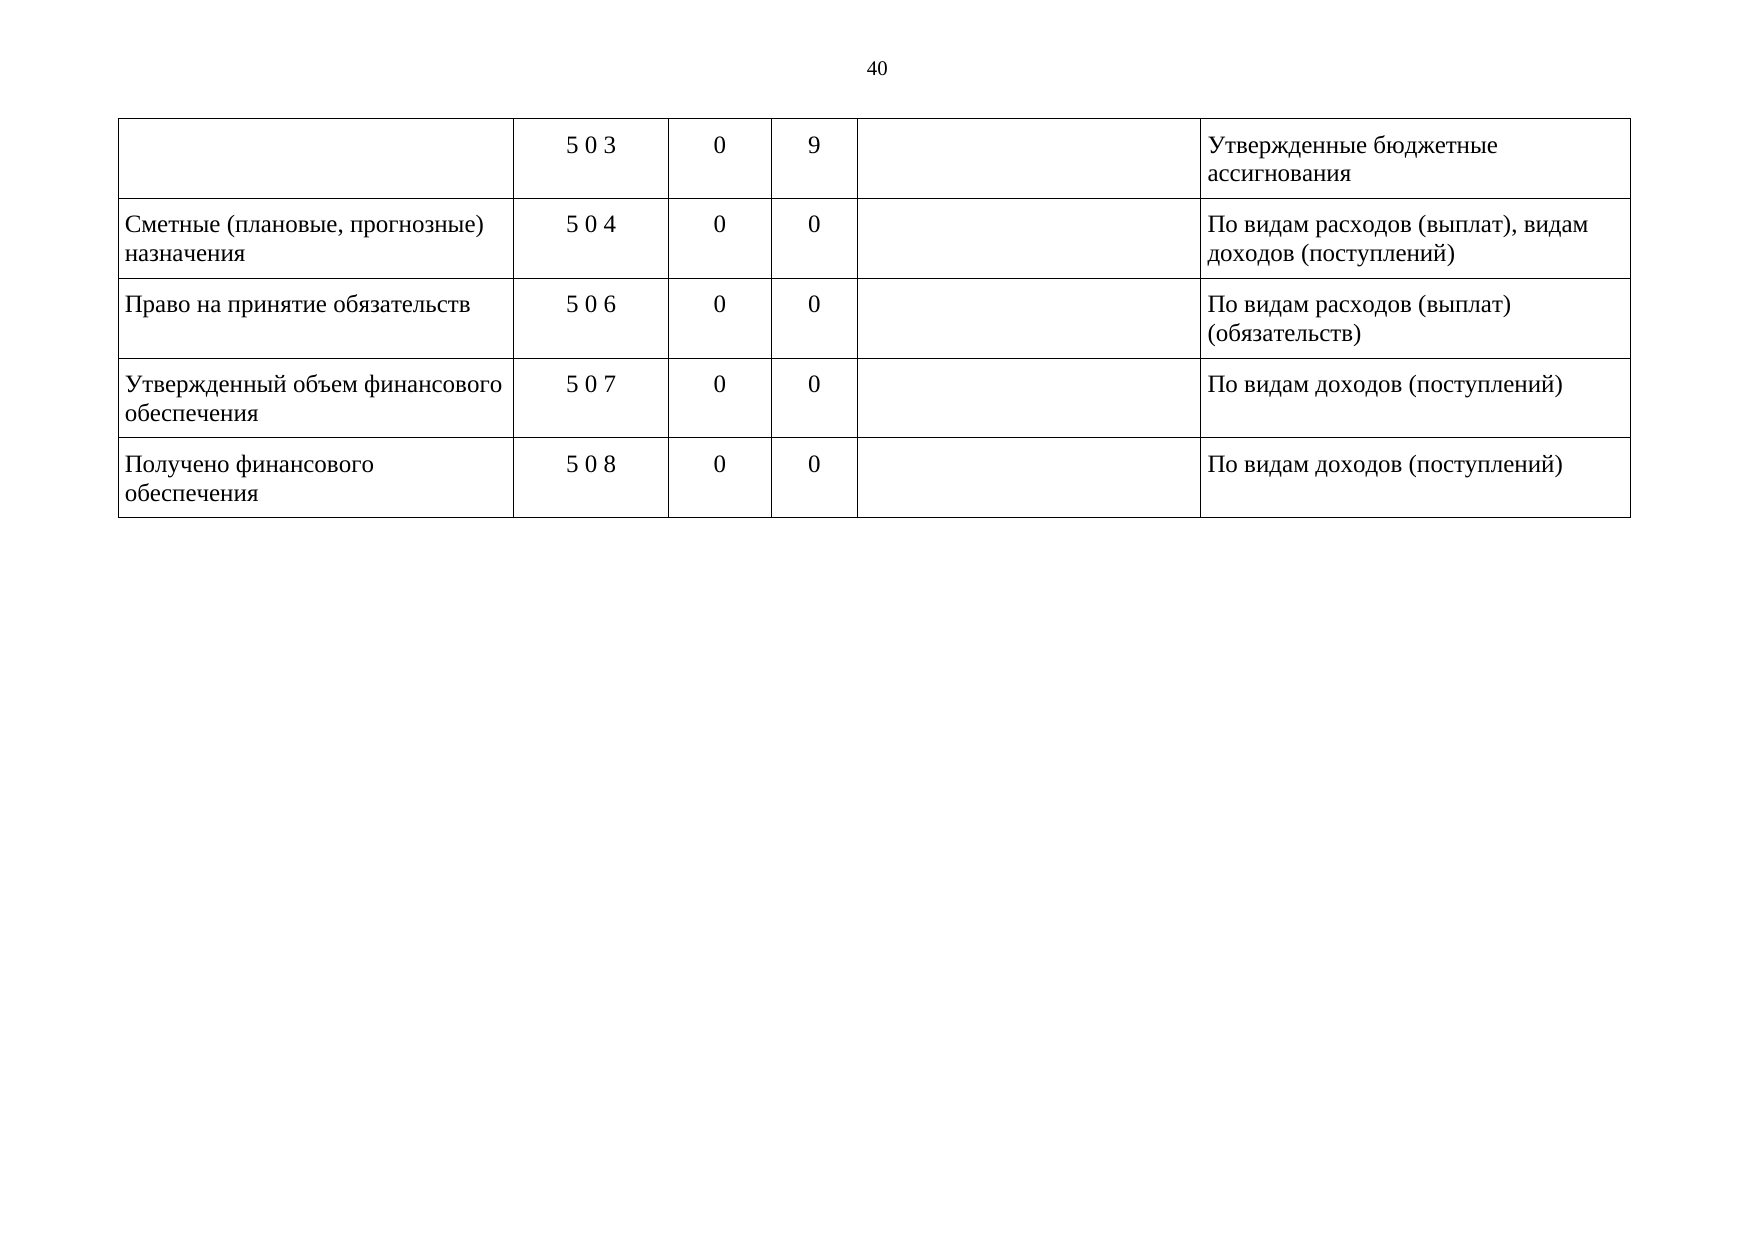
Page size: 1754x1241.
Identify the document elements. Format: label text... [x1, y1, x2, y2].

table_cell [858, 119, 1200, 198]
table_cell По видам доходов (поступлений) [1201, 359, 1630, 437]
table_cell По видам доходов (поступлений) [1201, 438, 1630, 517]
table_cell Получено финансового обеспечения [119, 438, 513, 517]
table_cell 5 0 3 [514, 119, 668, 198]
table_cell 0 [669, 359, 771, 437]
table_cell 0 [772, 199, 857, 278]
table_cell Право на принятие обязательств [119, 279, 513, 357]
table_cell 0 [669, 438, 771, 517]
table_cell [858, 199, 1200, 278]
table_cell По видам расходов (выплат) (обязательств) [1201, 279, 1630, 357]
table_cell Сметные (плановые, прогнозные) назначения [119, 199, 513, 278]
table_cell 5 0 6 [514, 279, 668, 357]
table_cell 0 [669, 199, 771, 278]
table_cell [858, 438, 1200, 517]
table_cell По видам расходов (выплат), видам доходов (поступлений) [1201, 199, 1630, 278]
table_cell 9 [772, 119, 857, 198]
table_cell 0 [669, 119, 771, 198]
table_cell [858, 359, 1200, 437]
table_cell [858, 279, 1200, 357]
table_cell Утвержденные бюджетные ассигнования [1201, 119, 1630, 198]
table_cell 0 [772, 438, 857, 517]
table_cell 5 0 7 [514, 359, 668, 437]
table_cell Утвержденный объем финансового обеспечения [119, 359, 513, 437]
table_cell 0 [772, 279, 857, 357]
table_cell 5 0 8 [514, 438, 668, 517]
table_cell 0 [669, 279, 771, 357]
table_cell 0 [772, 359, 857, 437]
table_cell 5 0 4 [514, 199, 668, 278]
